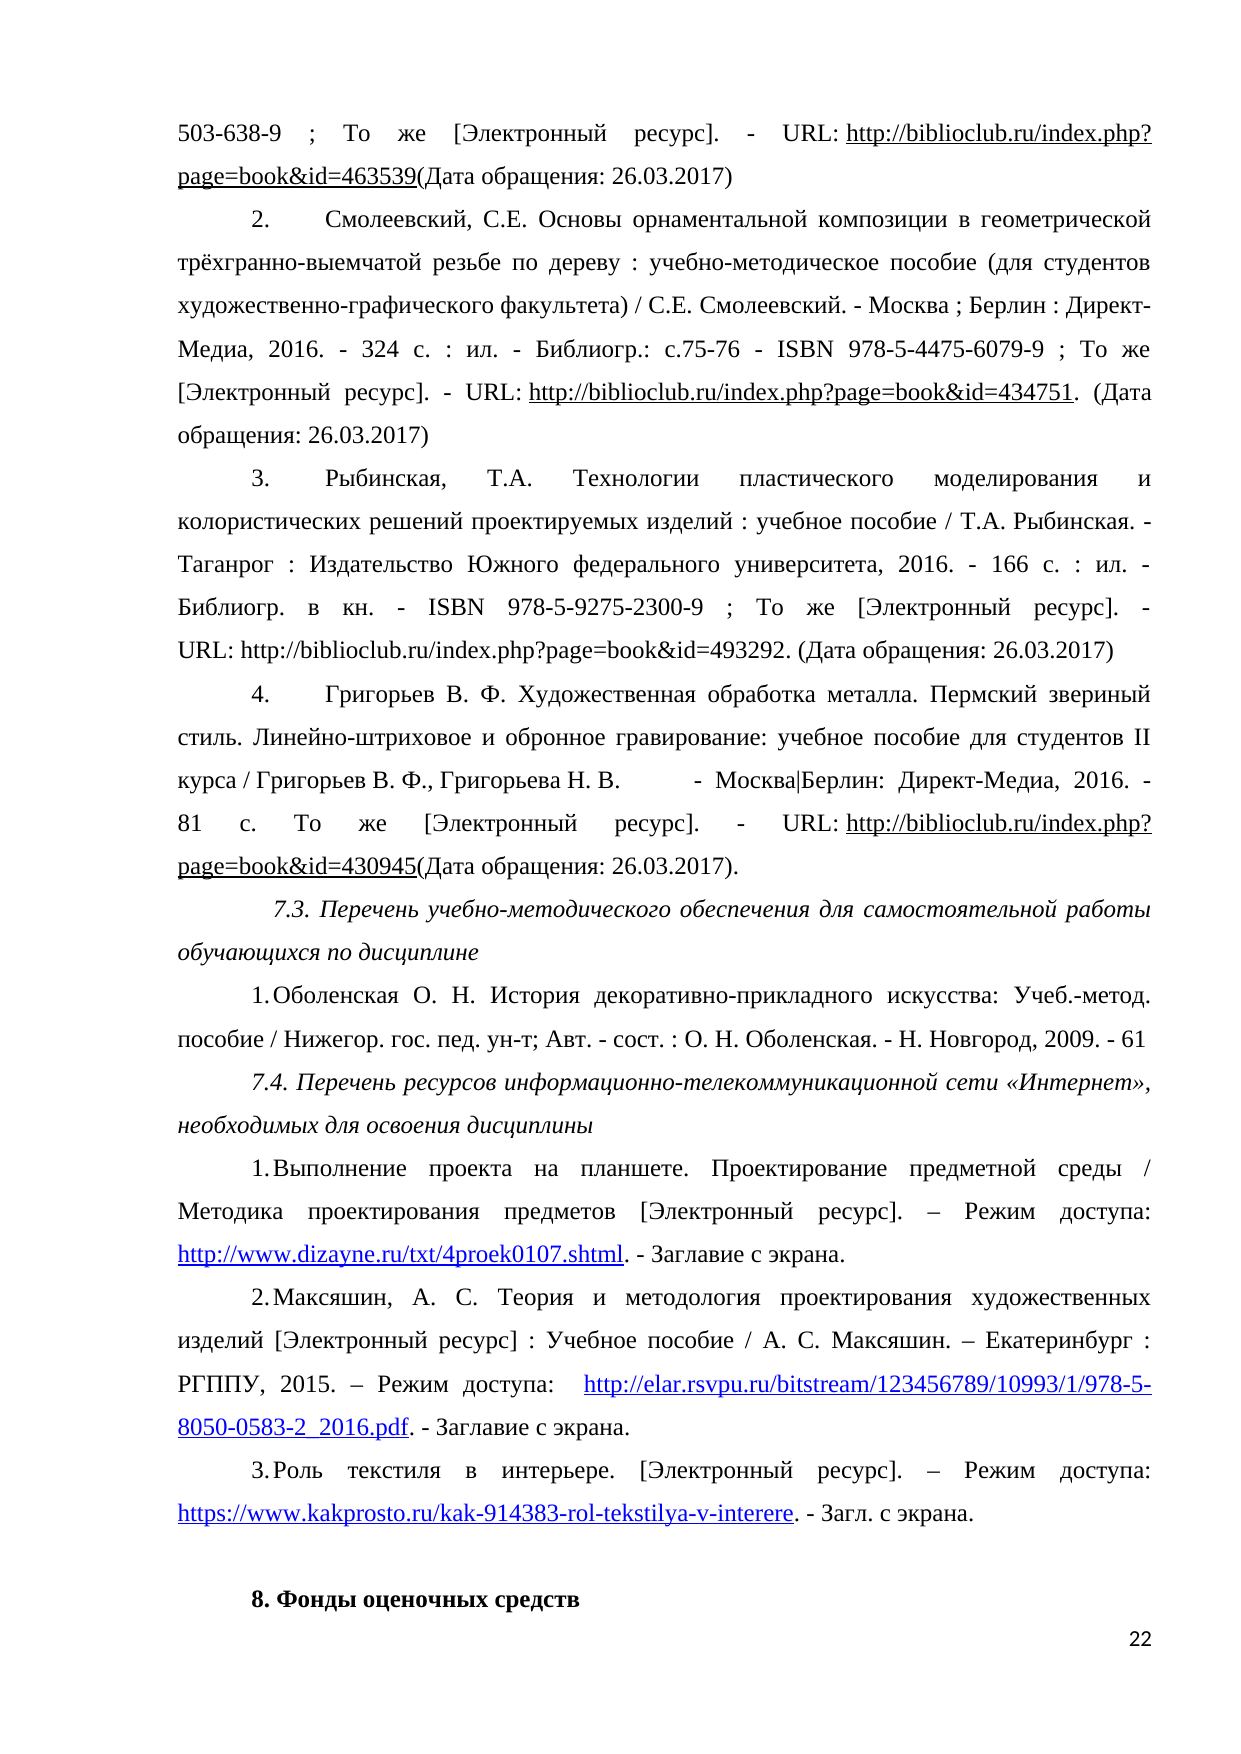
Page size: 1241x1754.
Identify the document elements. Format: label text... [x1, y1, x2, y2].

list Оболенская О. Н. История декоративно-прикладного искусства: Учеб.-метод. пособие / Нижегор. гос. пед. ун-т; Авт. - сост. : О. Н. Оболенская. - Н. Новгород, 2009. - 61 [177, 981, 1152, 1052]
list Выполнение проекта на планшете. Проектирование предметной среды / Методика проектирования предметов [Электронный ресурс]. – Режим доступа: http://www.dizayne.ru/txt/4proek0107.shtml. - Заглавие с экрана. [177, 1153, 1152, 1268]
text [177, 118, 1152, 190]
text 7.3. Перечень учебно-методического обеспечения для самостоятельной работы обучающихся по дисциплине [177, 894, 1152, 966]
list Рыбинская, Т.А. Технологии пластического моделирования и колористических решений проектируемых изделий : учебное пособие / Т.А. Рыбинская. - Таганрог : Издательство Южного федерального университета, 2016. - 166 с. : ил. - Библиогр. в кн. - ISBN 978-5-9275-2300-9 ; То же [Электронный ресурс]. - URL: http://biblioclub.ru/index.php?page=book&id=493292. (Дата обращения: 26.03.2017) [177, 463, 1152, 664]
list Григорьев В. Ф. Художественная обработка металла. Пермский звериный стиль. Линейно-штриховое и обронное гравирование: учебное пособие для студентов II курса / Григорьев В. Ф., Григорьева Н. В. - Москва|Берлин: Директ-Медиа, 2016. - 81 с. То же [Электронный ресурс]. - URL: http://biblioclub.ru/index.php?page=book&id=430945(Дата обращения: 26.03.2017). [177, 679, 1152, 880]
text 7.4. Перечень ресурсов информационно-телекоммуникационной сети «Интернет», необходимых для освоения дисциплины [177, 1067, 1152, 1139]
text 8. Фонды оценочных средств [177, 1584, 1152, 1613]
list Роль текстиля в интерьере. [Электронный ресурс]. – Режим доступа: https://www.kakprosto.ru/kak-914383-rol-tekstilya-v-interere. - Загл. с экрана. [177, 1455, 1152, 1527]
list Смолеевский, С.Е. Основы орнаментальной композиции в геометрической трёхгранно-выемчатой резьбе по дереву : учебно-методическое пособие (для студентов художественно-графического факультета) / С.Е. Смолеевский. - Москва ; Берлин : Директ-Медиа, 2016. - 324 с. : ил. - Библиогр.: с.75-76 - ISBN 978-5-4475-6079-9 ; То же [Электронный ресурс]. - URL: http://biblioclub.ru/index.php?page=book&id=434751. (Дата обращения: 26.03.2017) [177, 204, 1152, 449]
list Максяшин, А. С. Теория и методология проектирования художественных изделий [Электронный ресурс] : Учебное пособие / А. С. Максяшин. – Екатеринбург : РГППУ, 2015. – Режим доступа: http://elar.rsvpu.ru/bitstream/123456789/10993/1/978-5-8050-0583-2_2016.pdf. - Заглавие с экрана. [177, 1282, 1152, 1441]
